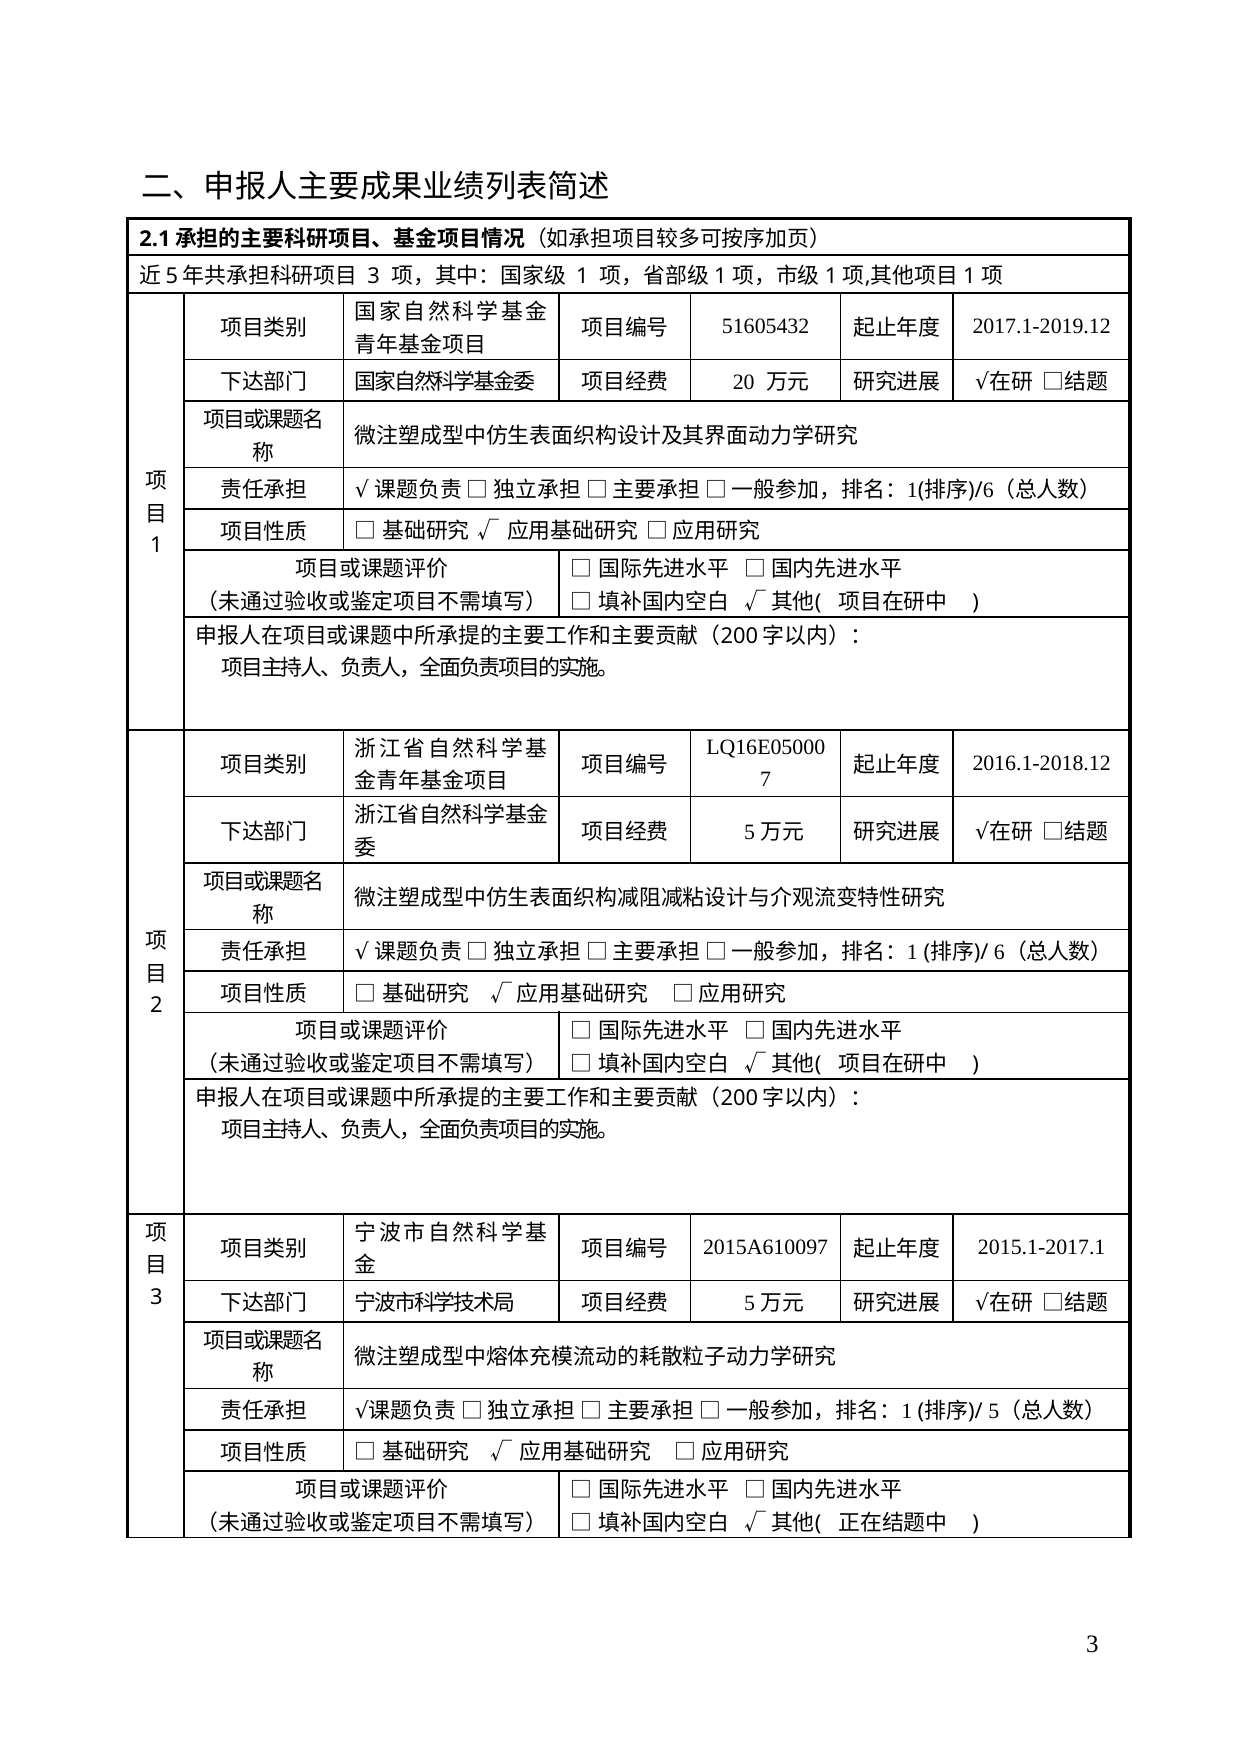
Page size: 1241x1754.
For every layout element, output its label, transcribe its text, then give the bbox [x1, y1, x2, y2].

table_cell 起止年度 [841, 294, 952, 359]
table_cell 项目或课题名称 [185, 1323, 343, 1387]
table_cell 微注塑成型中仿生表面织构减阻减粘设计与介观流变特性研究 [344, 864, 1128, 929]
table_cell 起止年度 [841, 731, 952, 796]
table_cell 项目类别 [185, 731, 343, 796]
table_cell 微注塑成型中熔体充模流动的耗散粒子动力学研究 [344, 1323, 1128, 1387]
table_cell 项目或课题评价 （未通过验收或鉴定项目不需填写） [185, 551, 558, 616]
table_cell 宁波市科学技术局 [344, 1281, 558, 1321]
table_cell 5 万元 [691, 1281, 840, 1321]
text 二、申报人主要成果业绩列表简述 [141, 152, 1087, 217]
table_cell □ 国际先进水平 □ 国内先进水平 □ 填补国内空白 √ 其他( 项目在研中 ) [560, 1013, 1128, 1078]
table_cell 国家自然科学基金青年基金项目 [344, 294, 558, 359]
table_cell 责任承担 [185, 1389, 343, 1429]
table_cell 项目性质 [185, 1431, 343, 1470]
table_cell 浙江省自然科学基金青年基金项目 [344, 731, 558, 796]
table_cell 项目性质 [185, 510, 343, 549]
table_cell √ 课题负责 □ 独立承担 □ 主要承担 □ 一般参加，排名：1(排序)/6（总人数） [344, 468, 1128, 508]
table_cell 20 万元 [691, 360, 840, 400]
table_cell 项目性质 [185, 972, 343, 1011]
table_cell 责任承担 [185, 468, 343, 508]
table_cell 宁波市自然科学基金 [344, 1215, 558, 1279]
table_cell 起止年度 [841, 1215, 952, 1279]
table_cell 项目类别 [185, 1215, 343, 1279]
table_cell □ 基础研究 √ 应用基础研究 □ 应用研究 [344, 510, 1128, 549]
table_cell 2017.1-2019.12 [954, 294, 1128, 359]
table_cell 下达部门 [185, 360, 343, 400]
table_cell 项目或课题名称 [185, 864, 343, 929]
table_cell 浙江省自然科学基金委 [344, 797, 558, 862]
table_cell 项目经费 [560, 797, 690, 862]
table_cell √在研 □结题 [954, 1281, 1128, 1321]
table_cell 5 万元 [691, 797, 840, 862]
table_cell 申报人在项目或课题中所承提的主要工作和主要贡献（200字以内）： 项目主持人、负责人，全面负责项目的实施。 [185, 618, 1128, 729]
table_cell √在研 □结题 [954, 797, 1128, 862]
table_cell 项目编号 [560, 294, 690, 359]
table_cell 项目类别 [185, 294, 343, 359]
table_cell √ 课题负责 □ 独立承担 □ 主要承担 □ 一般参加，排名：1 (排序)/ 6（总人数） [344, 930, 1128, 970]
table_header 2.1承担的主要科研项目、基金项目情况（如承担项目较多可按序加页） [129, 220, 1128, 254]
table_cell 研究进展 [841, 1281, 952, 1321]
table_cell 项目1 [129, 294, 183, 729]
table_cell 项目经费 [560, 1281, 690, 1321]
table_cell 项目编号 [560, 731, 690, 796]
table_cell □ 基础研究 √ 应用基础研究 □ 应用研究 [344, 1431, 1128, 1470]
table_cell 项目2 [129, 731, 183, 1213]
table_cell LQ16E050007 [691, 731, 840, 796]
table_cell 下达部门 [185, 797, 343, 862]
table_cell √课题负责 □ 独立承担 □ 主要承担 □ 一般参加，排名：1 (排序)/ 5（总人数） [344, 1389, 1128, 1429]
table_cell 项目或课题评价 （未通过验收或鉴定项目不需填写） [185, 1013, 558, 1078]
table_cell 项目编号 [560, 1215, 690, 1279]
table_cell □ 国际先进水平 □ 国内先进水平 □ 填补国内空白 √ 其他( 正在结题中 ) [560, 1472, 1128, 1537]
table_cell □ 基础研究 √ 应用基础研究 □ 应用研究 [344, 972, 1128, 1011]
table_cell 项目或课题名称 [185, 402, 343, 467]
table_cell 国家自然科学基金委 [344, 360, 558, 400]
table_cell √在研 □结题 [954, 360, 1128, 400]
table_cell 研究进展 [841, 360, 952, 400]
table_cell 微注塑成型中仿生表面织构设计及其界面动力学研究 [344, 402, 1128, 467]
table_cell 近5年共承担科研项目 3 项，其中：国家级 1 项，省部级 1 项，市级 1 项,其他项目 1 项 [129, 256, 1128, 292]
table_cell 项目3 [129, 1215, 183, 1537]
table_cell □ 国际先进水平 □ 国内先进水平 □ 填补国内空白 √ 其他( 项目在研中 ) [560, 551, 1128, 616]
table_cell 项目或课题评价 （未通过验收或鉴定项目不需填写） [185, 1472, 558, 1537]
table_cell 申报人在项目或课题中所承提的主要工作和主要贡献（200字以内）： 项目主持人、负责人，全面负责项目的实施。 [185, 1080, 1128, 1213]
table_cell 下达部门 [185, 1281, 343, 1321]
table_cell 2016.1-2018.12 [954, 731, 1128, 796]
table_cell 2015A610097 [691, 1215, 840, 1279]
table_cell 51605432 [691, 294, 840, 359]
table_cell 研究进展 [841, 797, 952, 862]
table_cell 责任承担 [185, 930, 343, 970]
table_cell 2015.1-2017.1 [954, 1215, 1128, 1279]
table_cell 项目经费 [560, 360, 690, 400]
